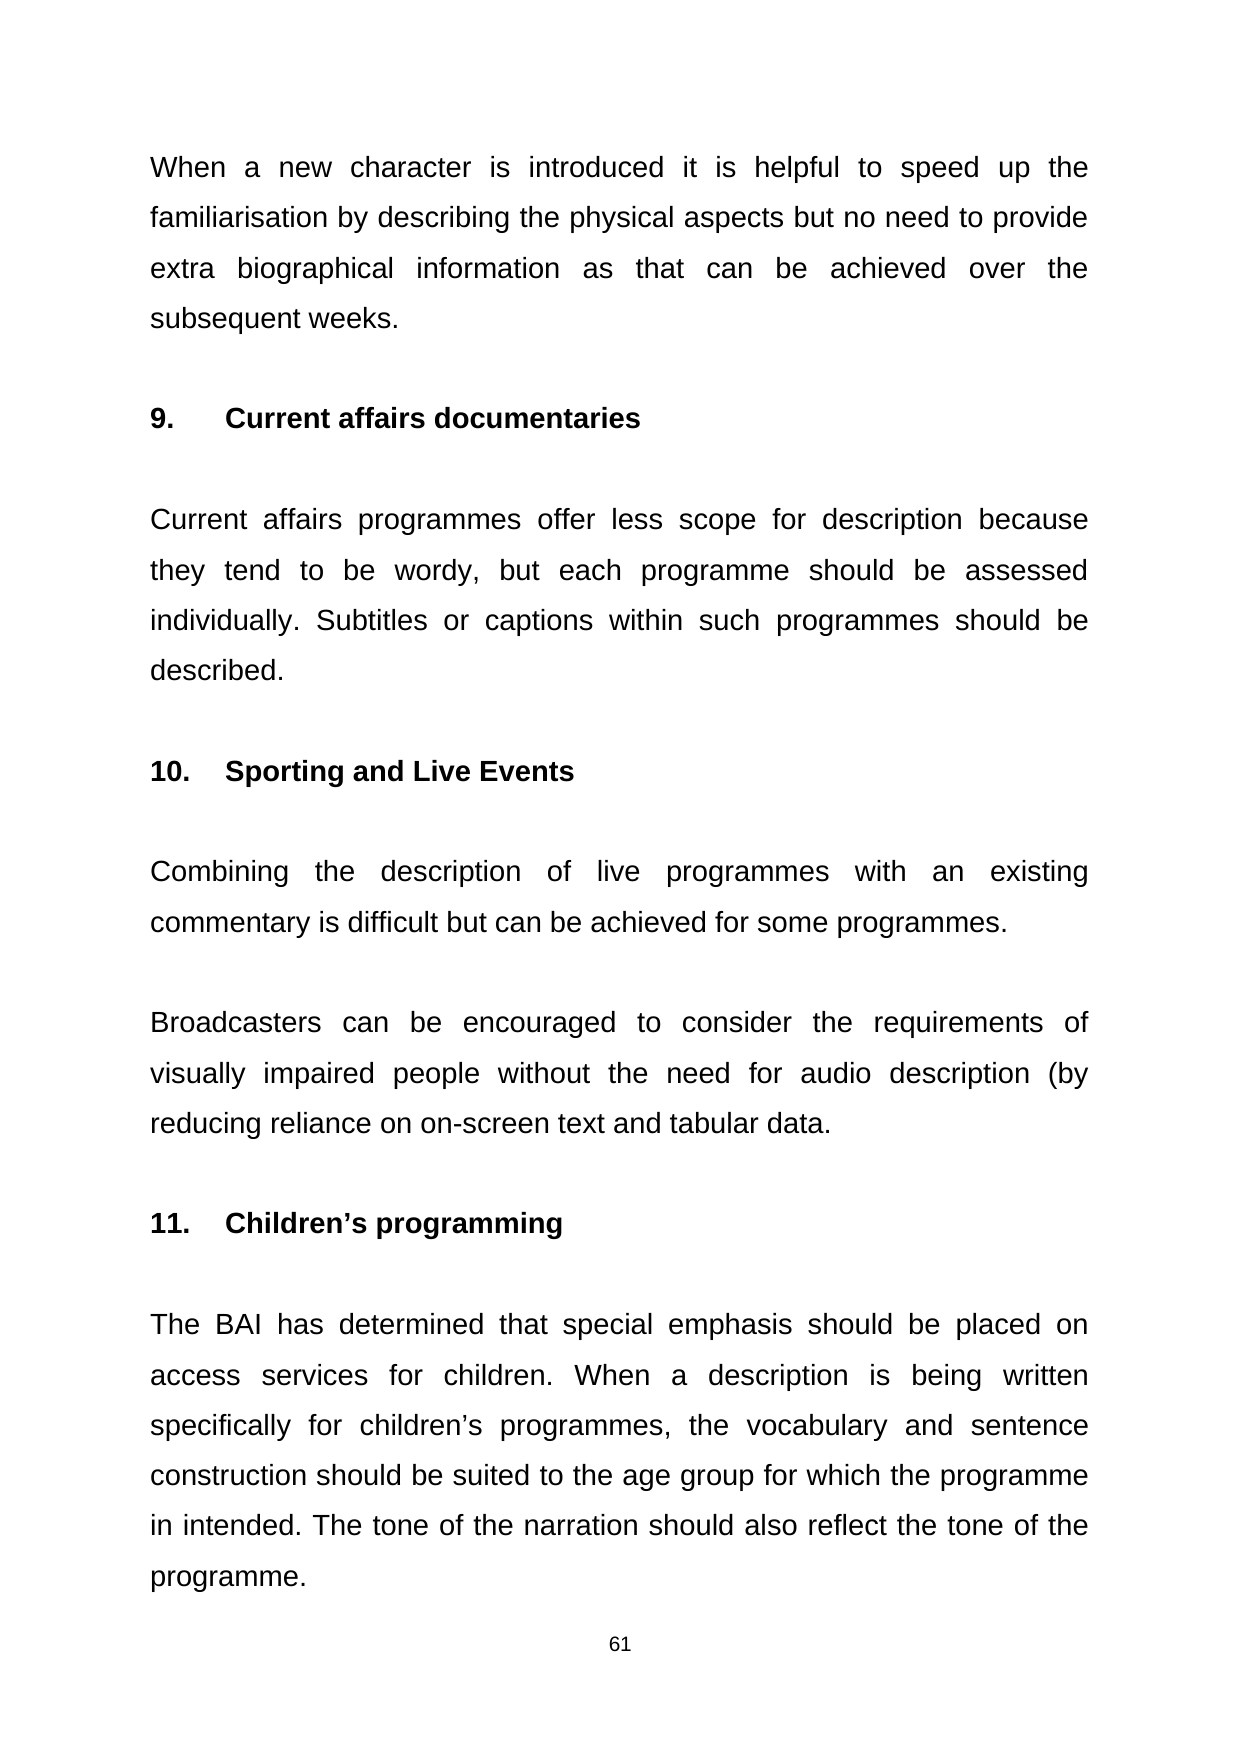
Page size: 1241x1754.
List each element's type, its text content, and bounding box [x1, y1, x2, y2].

text Current affairs programmes offer less scope for description because they tend to be wordy, but each programme should be assessed individually. Subtitles or captions within such programmes should be described. [150, 502, 1090, 687]
text The BAI has determined that special emphasis should be placed on access services for children. When a description is being written specifically for children’s programmes, the vocabulary and sentence construction should be suited to the age group for which the programme in intended. The tone of the narration should also reflect the tone of the programme. [150, 1307, 1090, 1592]
text 11. Children’s programming [150, 1207, 1090, 1240]
text Broadcasters can be encouraged to consider the requirements of visually impaired people without the need for audio description (by reducing reliance on on-screen text and tabular data. [150, 1005, 1090, 1139]
text 10. Sporting and Live Events [150, 754, 1090, 787]
text When a new character is introduced it is helpful to speed up the familiarisation by describing the physical aspects but no need to provide extra biographical information as that can be achieved over the subsequent weeks. [150, 150, 1090, 334]
text 9. Current affairs documentaries [150, 402, 1090, 435]
text Combining the description of live programmes with an existing commentary is difficult but can be achieved for some programmes. [150, 854, 1090, 938]
